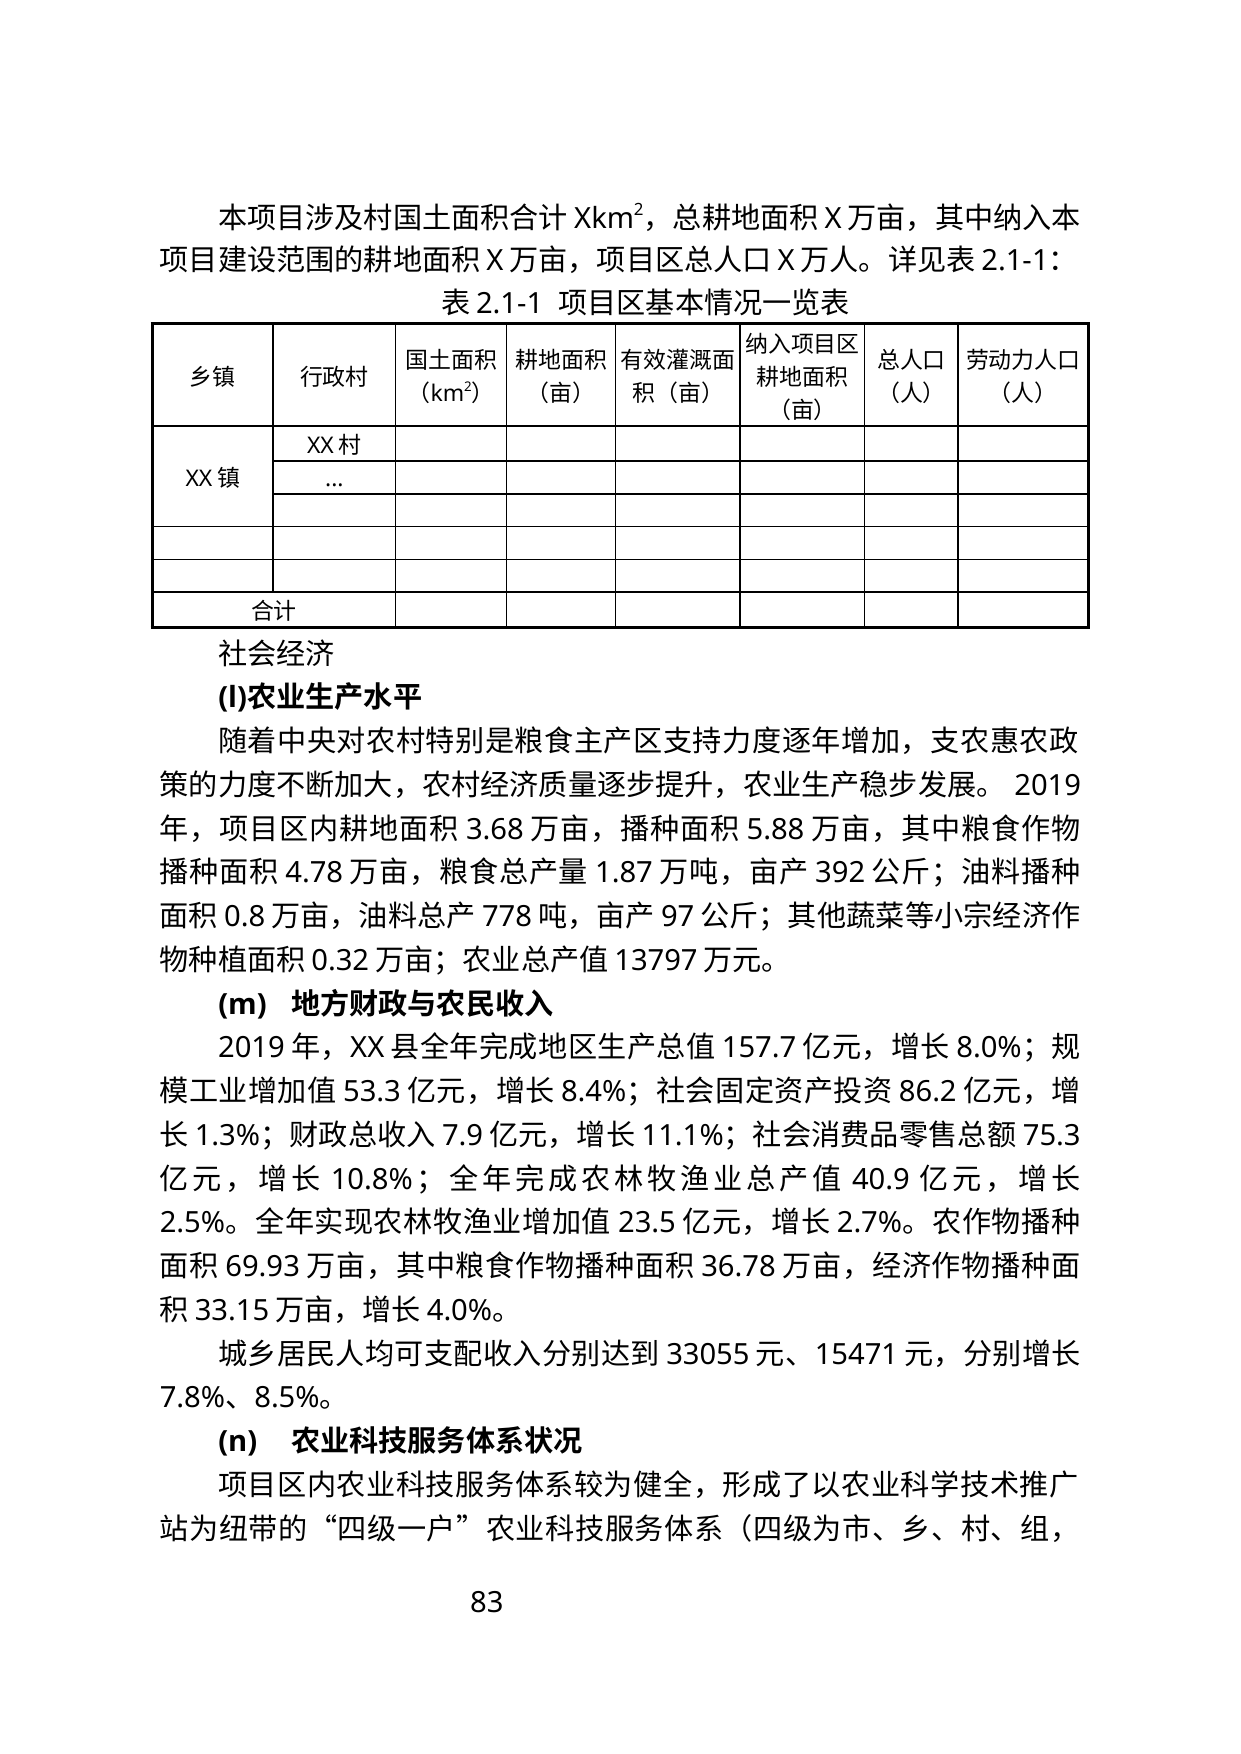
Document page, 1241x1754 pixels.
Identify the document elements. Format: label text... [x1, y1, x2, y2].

table_header 国土面积（km2） [396, 325, 506, 425]
table_cell [154, 560, 272, 591]
text 表2.1-1 项目区基本情况一览表 [159, 278, 1081, 322]
table_cell [865, 527, 957, 558]
text 城乡居民人均可支配收入分别达到33055元、15471元，分别增长7.8%、8.5%。 [159, 1329, 1081, 1417]
table_cell [396, 462, 506, 493]
table_cell [396, 527, 506, 558]
table_cell [396, 593, 506, 626]
text 2019年，XX县全年完成地区生产总值157.7亿元，增长8.0%；规模工业增加值53.3亿元，增长8.4%；社会固定资产投资86.2亿元，增长1.3%；财政总收入7.9亿元，增长11.1%；社会消费品零售总额75.3亿元，增长10.8%；全年完成农林牧渔业总产值40.9亿元，增长2.5%。全年实现农林牧渔业增加值23.5亿元，增长2.7%。农作物播种面积69.93万亩，其中粮食作物播种面积36.78万亩，经济作物播种面积33.15万亩，增长4.0%。 [159, 1023, 1081, 1329]
text 随着中央对农村特别是粮食主产区支持力度逐年增加，支农惠农政策的力度不断加大，农村经济质量逐步提升，农业生产稳步发展。 2019年，项目区内耕地面积3.68万亩，播种面积5.88万亩，其中粮食作物播种面积4.78万亩，粮食总产量1.87万吨，亩产392公斤；油料播种面积0.8万亩，油料总产778吨，亩产97公斤；其他蔬菜等小宗经济作物种植面积0.32万亩；农业总产值13797万元。 [159, 717, 1081, 979]
table_cell [865, 495, 957, 526]
table_header 耕地面积（亩） [507, 325, 615, 425]
table_cell [507, 427, 615, 460]
table_cell [959, 427, 1087, 460]
table_header 有效灌溉面积（亩） [616, 325, 739, 425]
table_cell [959, 593, 1087, 626]
table_cell [959, 462, 1087, 493]
table_cell [959, 560, 1087, 591]
table_cell [396, 427, 506, 460]
table_cell [616, 495, 739, 526]
table_cell XX镇 [154, 427, 272, 526]
list 农业生产水平 [159, 673, 1081, 717]
table_cell [616, 560, 739, 591]
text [159, 1460, 1081, 1548]
text 本项目涉及村国土面积合计Xkm2，总耕地面积X万亩，其中纳入本项目建设范围的耕地面积X万亩，项目区总人口X万人。详见表2.1-1： [159, 195, 1081, 278]
table_cell [741, 593, 864, 626]
table_cell [616, 427, 739, 460]
table_cell [507, 462, 615, 493]
table_cell [274, 495, 395, 526]
table_header 总人口（人） [865, 325, 957, 425]
table_cell [154, 527, 272, 558]
list 农业科技服务体系状况 [159, 1417, 1081, 1460]
table_cell [616, 527, 739, 558]
table_cell ... [274, 462, 395, 493]
table_cell [507, 527, 615, 558]
table_cell [507, 593, 615, 626]
table_header 乡镇 [154, 325, 272, 425]
table_cell [741, 427, 864, 460]
table_cell [616, 593, 739, 626]
text 社会经济 [159, 629, 1081, 673]
table_cell [865, 462, 957, 493]
table_cell [396, 495, 506, 526]
table_cell [616, 462, 739, 493]
table_cell [274, 560, 395, 591]
table_cell [741, 462, 864, 493]
table_cell 合计 [154, 593, 395, 626]
table_cell [865, 427, 957, 460]
table_cell [865, 593, 957, 626]
table_cell [741, 560, 864, 591]
table_cell [959, 527, 1087, 558]
list 地方财政与农民收入 [159, 979, 1081, 1023]
table_header 行政村 [274, 325, 395, 425]
table_cell [507, 495, 615, 526]
table_cell [741, 495, 864, 526]
table_cell [959, 495, 1087, 526]
table_cell XX村 [274, 427, 395, 460]
table_cell [865, 560, 957, 591]
table_cell [507, 560, 615, 591]
table_cell [274, 527, 395, 558]
table_cell [741, 527, 864, 558]
table_header 纳入项目区耕地面积（亩） [741, 325, 864, 425]
table_cell [396, 560, 506, 591]
table_header 劳动力人口（人） [959, 325, 1087, 425]
